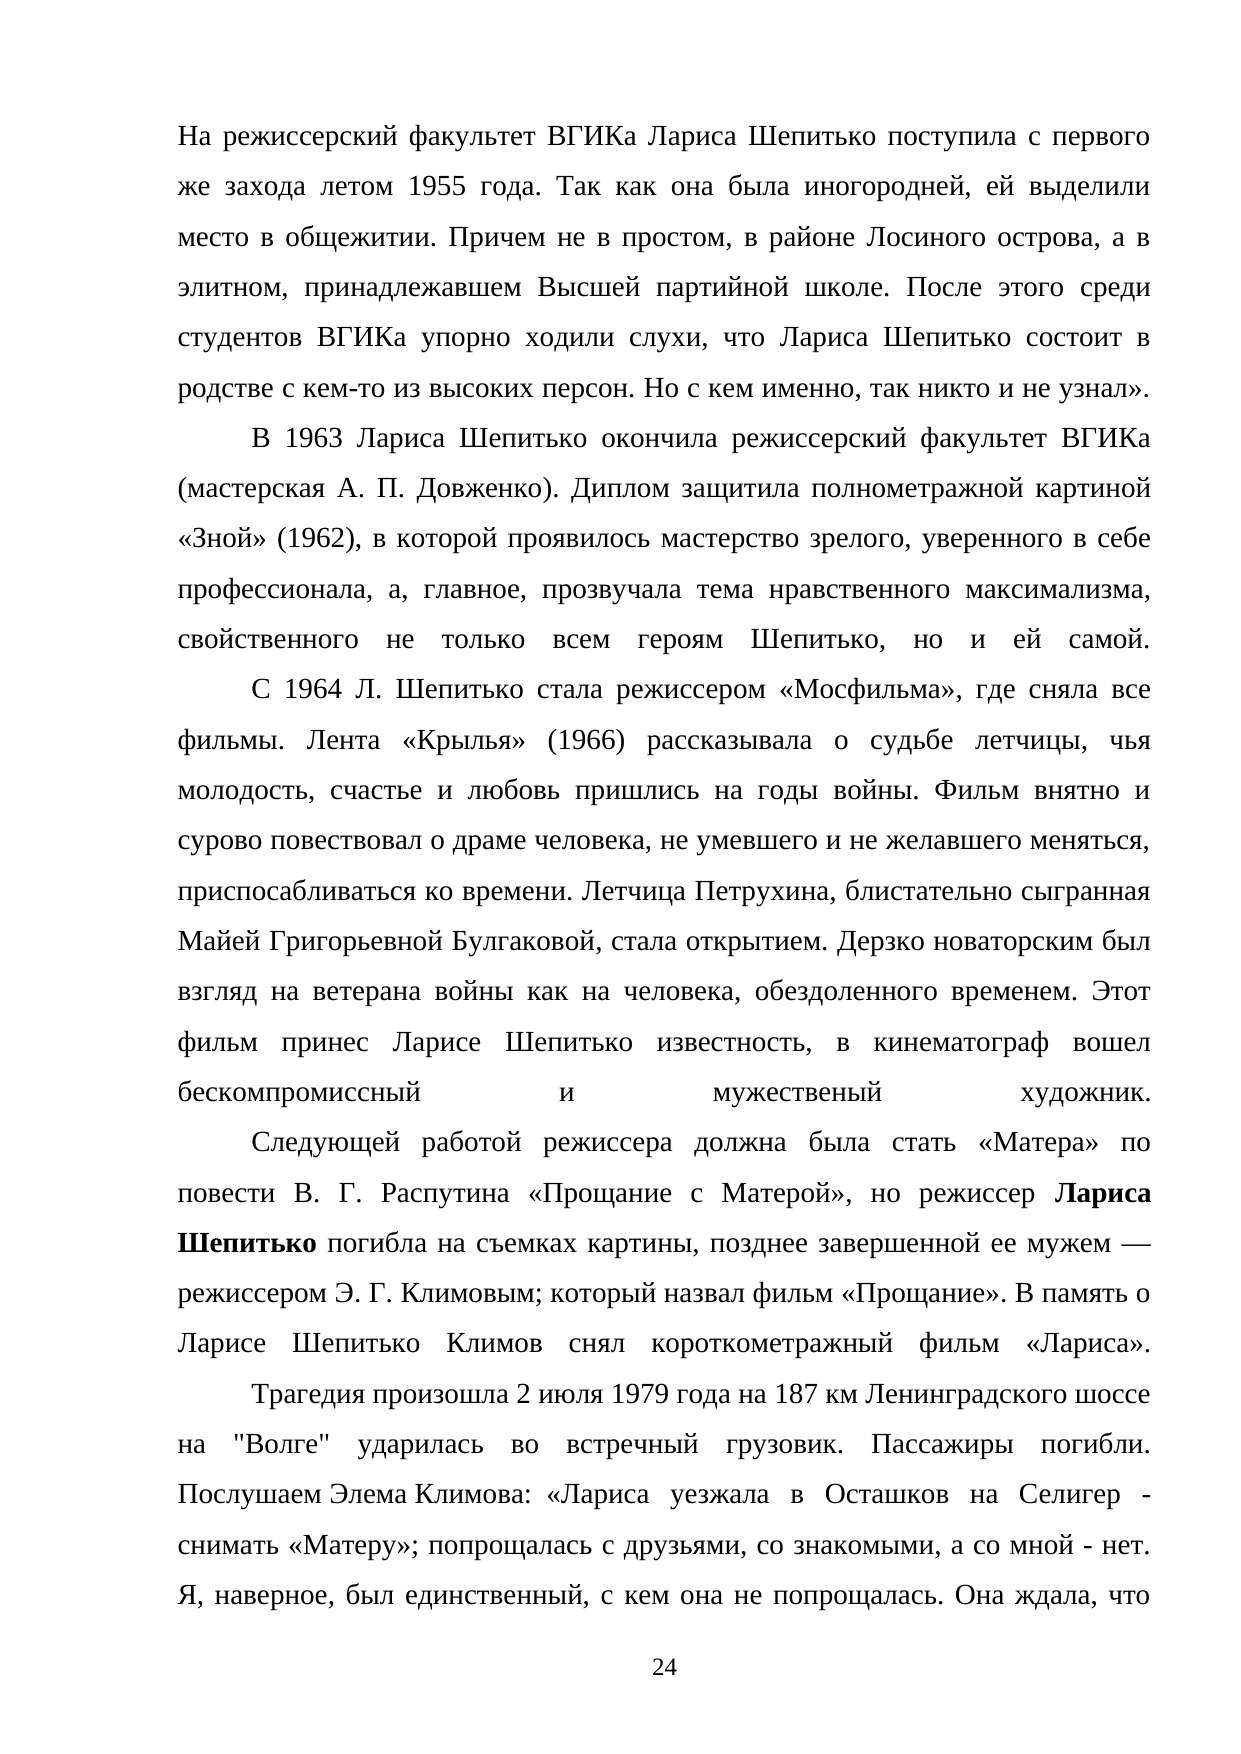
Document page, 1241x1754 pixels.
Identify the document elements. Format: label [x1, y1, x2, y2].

text [177, 118, 1152, 1611]
